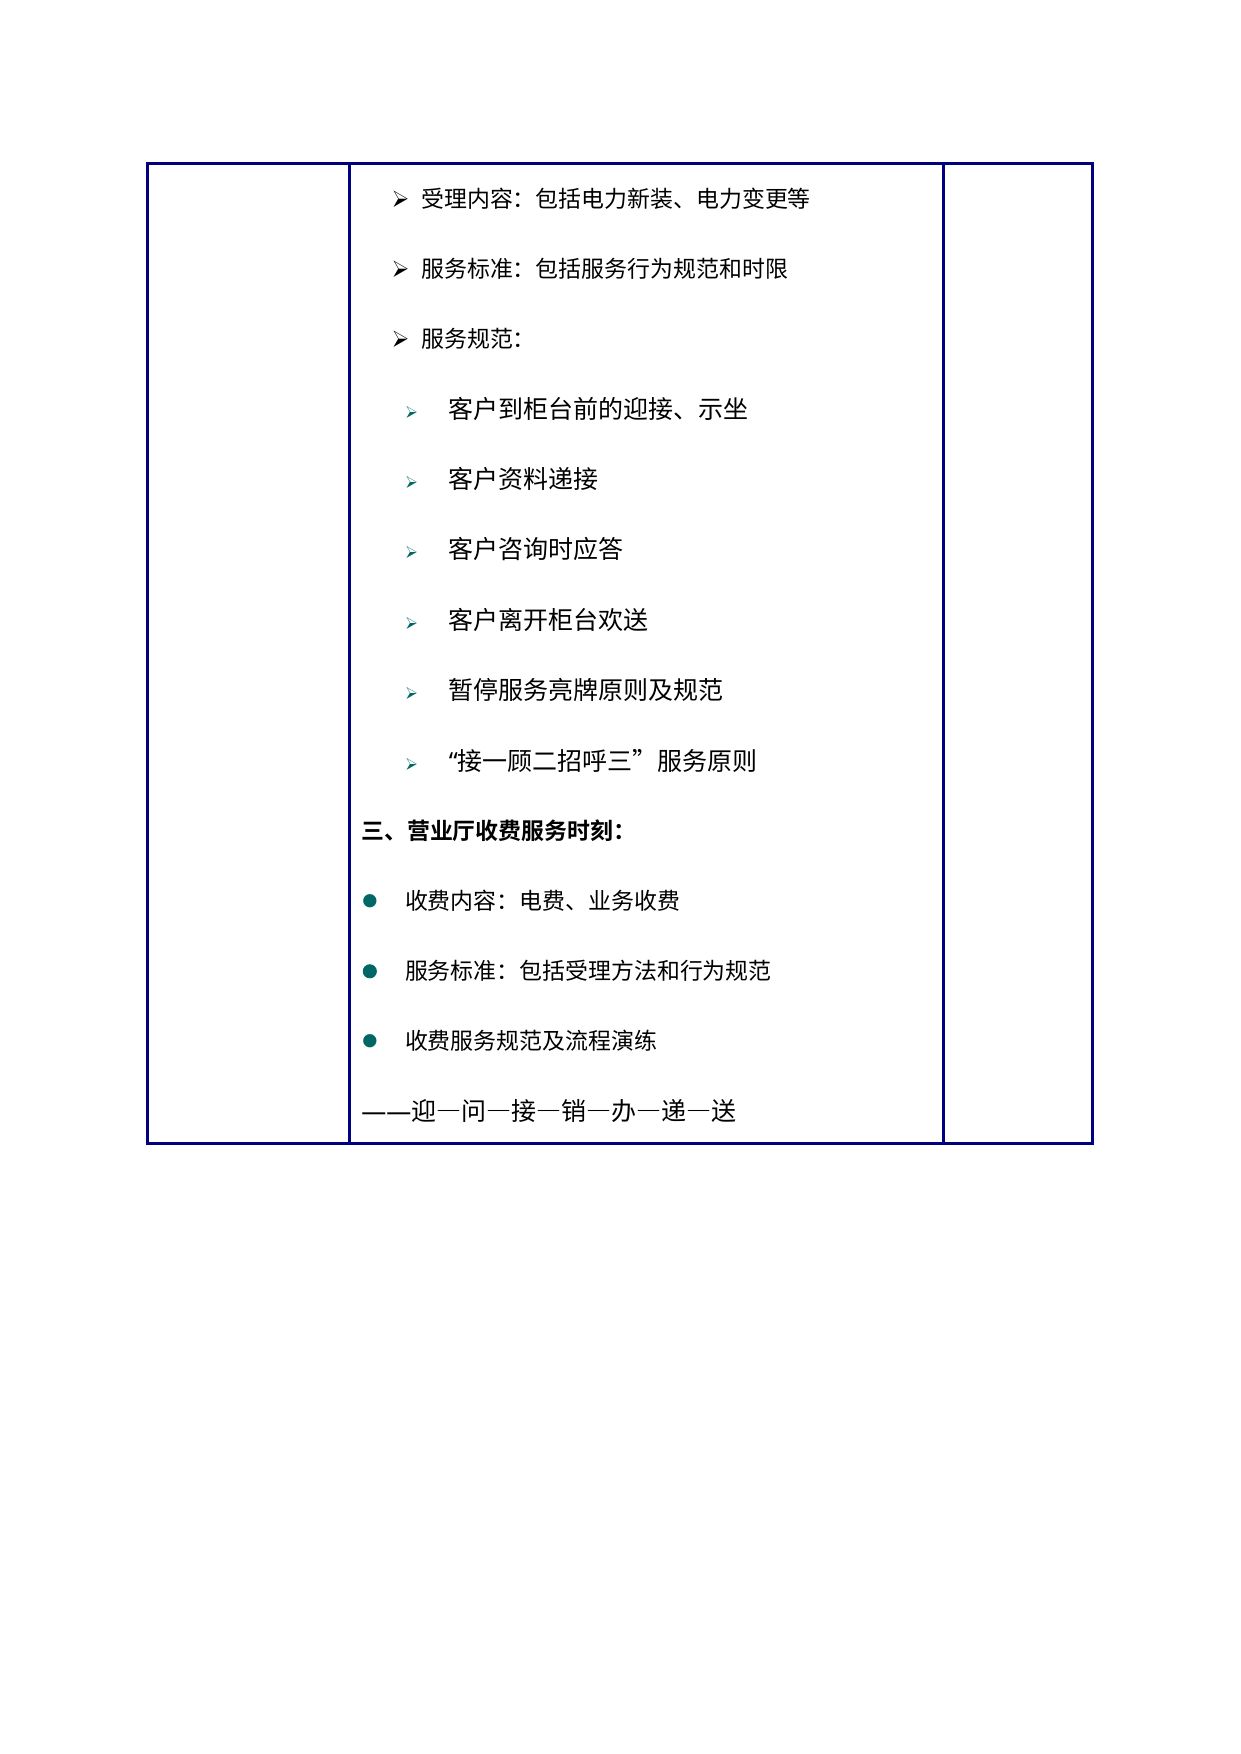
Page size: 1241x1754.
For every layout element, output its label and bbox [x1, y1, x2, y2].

table_cell [945, 165, 1091, 1142]
table_cell [351, 165, 942, 1142]
table_cell [149, 165, 348, 1142]
